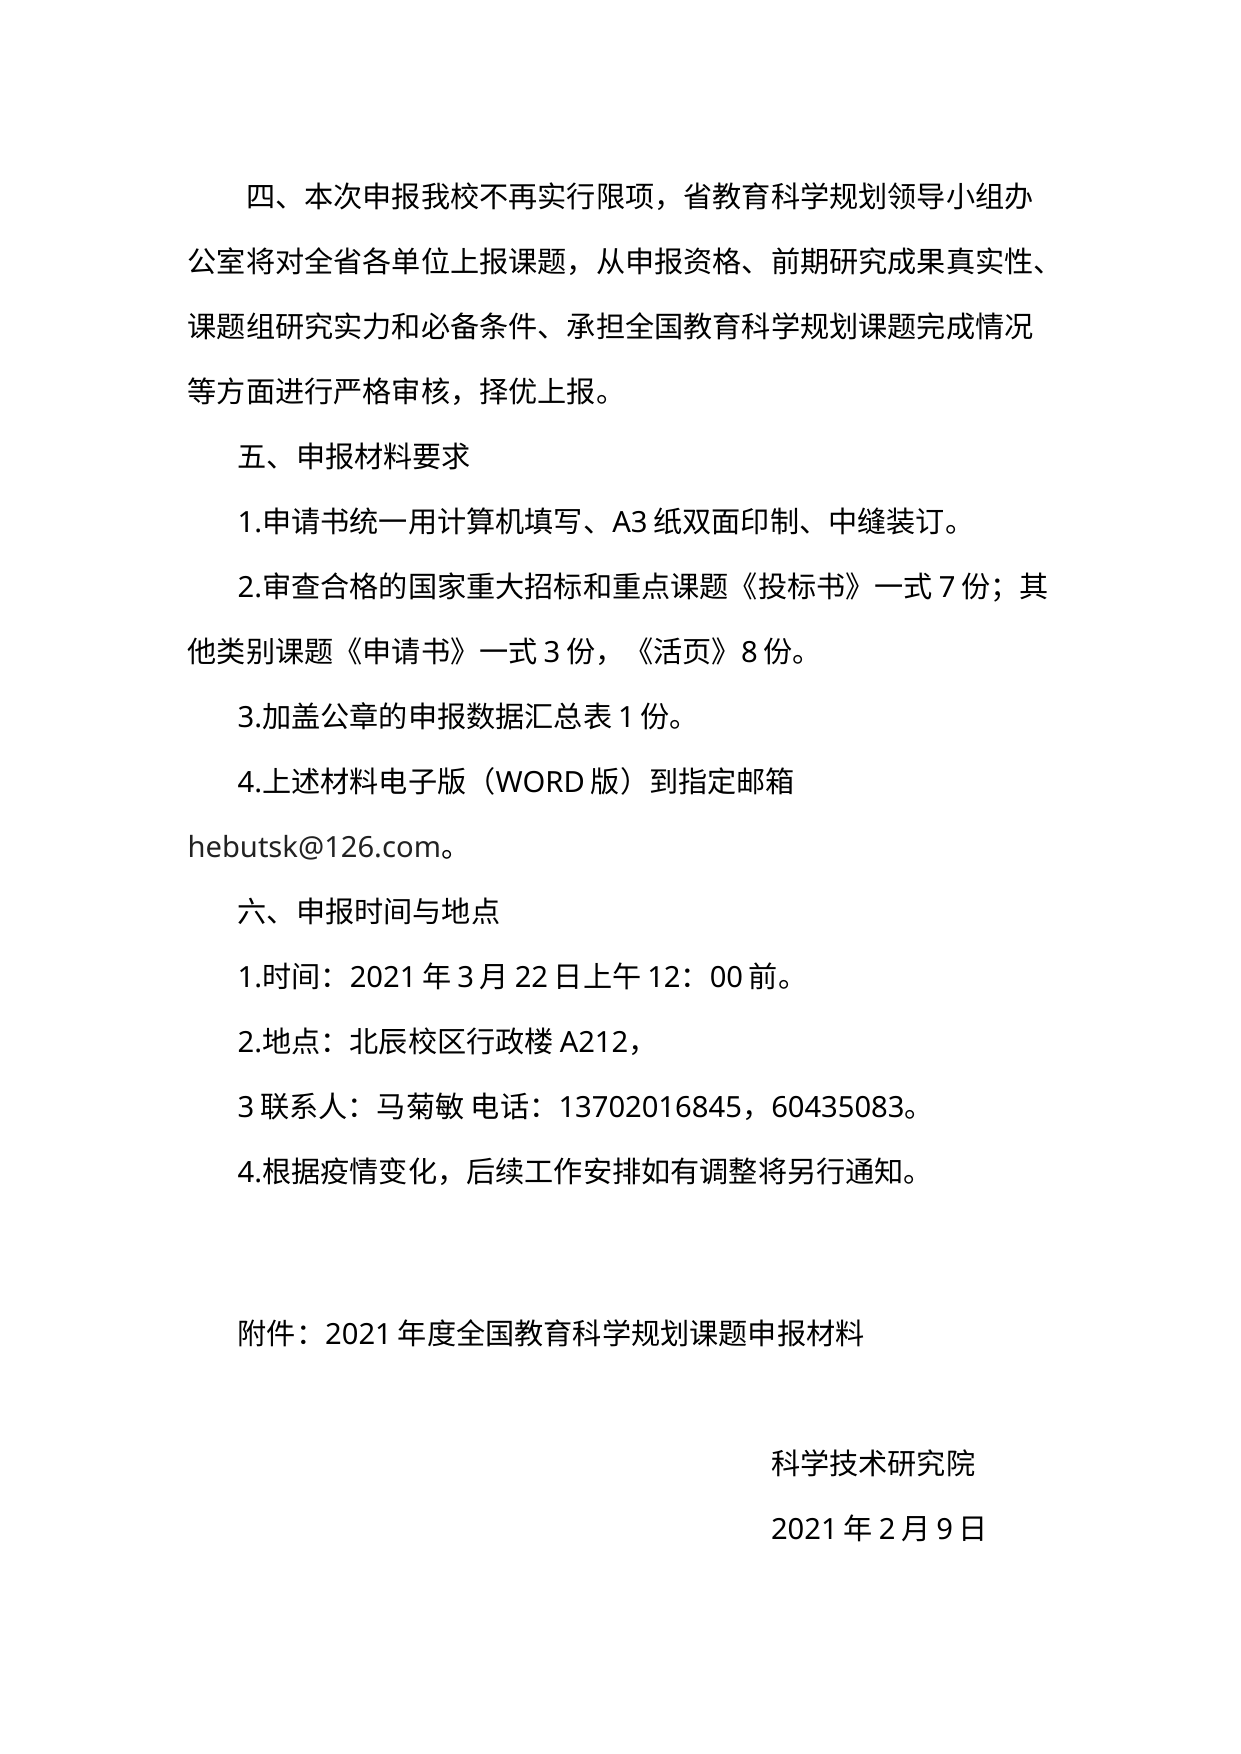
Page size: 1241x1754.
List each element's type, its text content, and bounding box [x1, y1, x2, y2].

text 1.申请书统一用计算机填写、A3纸双面印制、中缝装订。 [187, 487, 1053, 552]
text 五、申报材料要求 [187, 422, 1053, 487]
text 2.地点：北辰校区行政楼A212， [187, 1007, 1053, 1072]
text 4.根据疫情变化，后续工作安排如有调整将另行通知。 [187, 1137, 1053, 1202]
text 附件：2021年度全国教育科学规划课题申报材料 [187, 1299, 1053, 1364]
text 1.时间：2021年3月22日上午12：00前。 [187, 942, 1053, 1007]
text 科学技术研究院 [187, 1429, 1053, 1494]
text 六、申报时间与地点 [187, 877, 1053, 942]
text 2.审查合格的国家重大招标和重点课题《投标书》一式7份；其他类别课题《申请书》一式3份，《活页》8份。 [187, 552, 1053, 682]
text 4.上述材料电子版（WORD版）到指定邮箱hebutsk@126.com。 [187, 747, 1053, 877]
text 3.加盖公章的申报数据汇总表1份。 [187, 682, 1053, 747]
text 2021年2月9日 [187, 1494, 1053, 1559]
text 3联系人：马菊敏 电话：13702016845，60435083。 [187, 1072, 1053, 1137]
text 四、本次申报我校不再实行限项，省教育科学规划领导小组办公室将对全省各单位上报课题，从申报资格、前期研究成果真实性、课题组研究实力和必备条件、承担全国教育科学规划课题完成情况等方面进行严格审核，择优上报。 [187, 162, 1053, 422]
